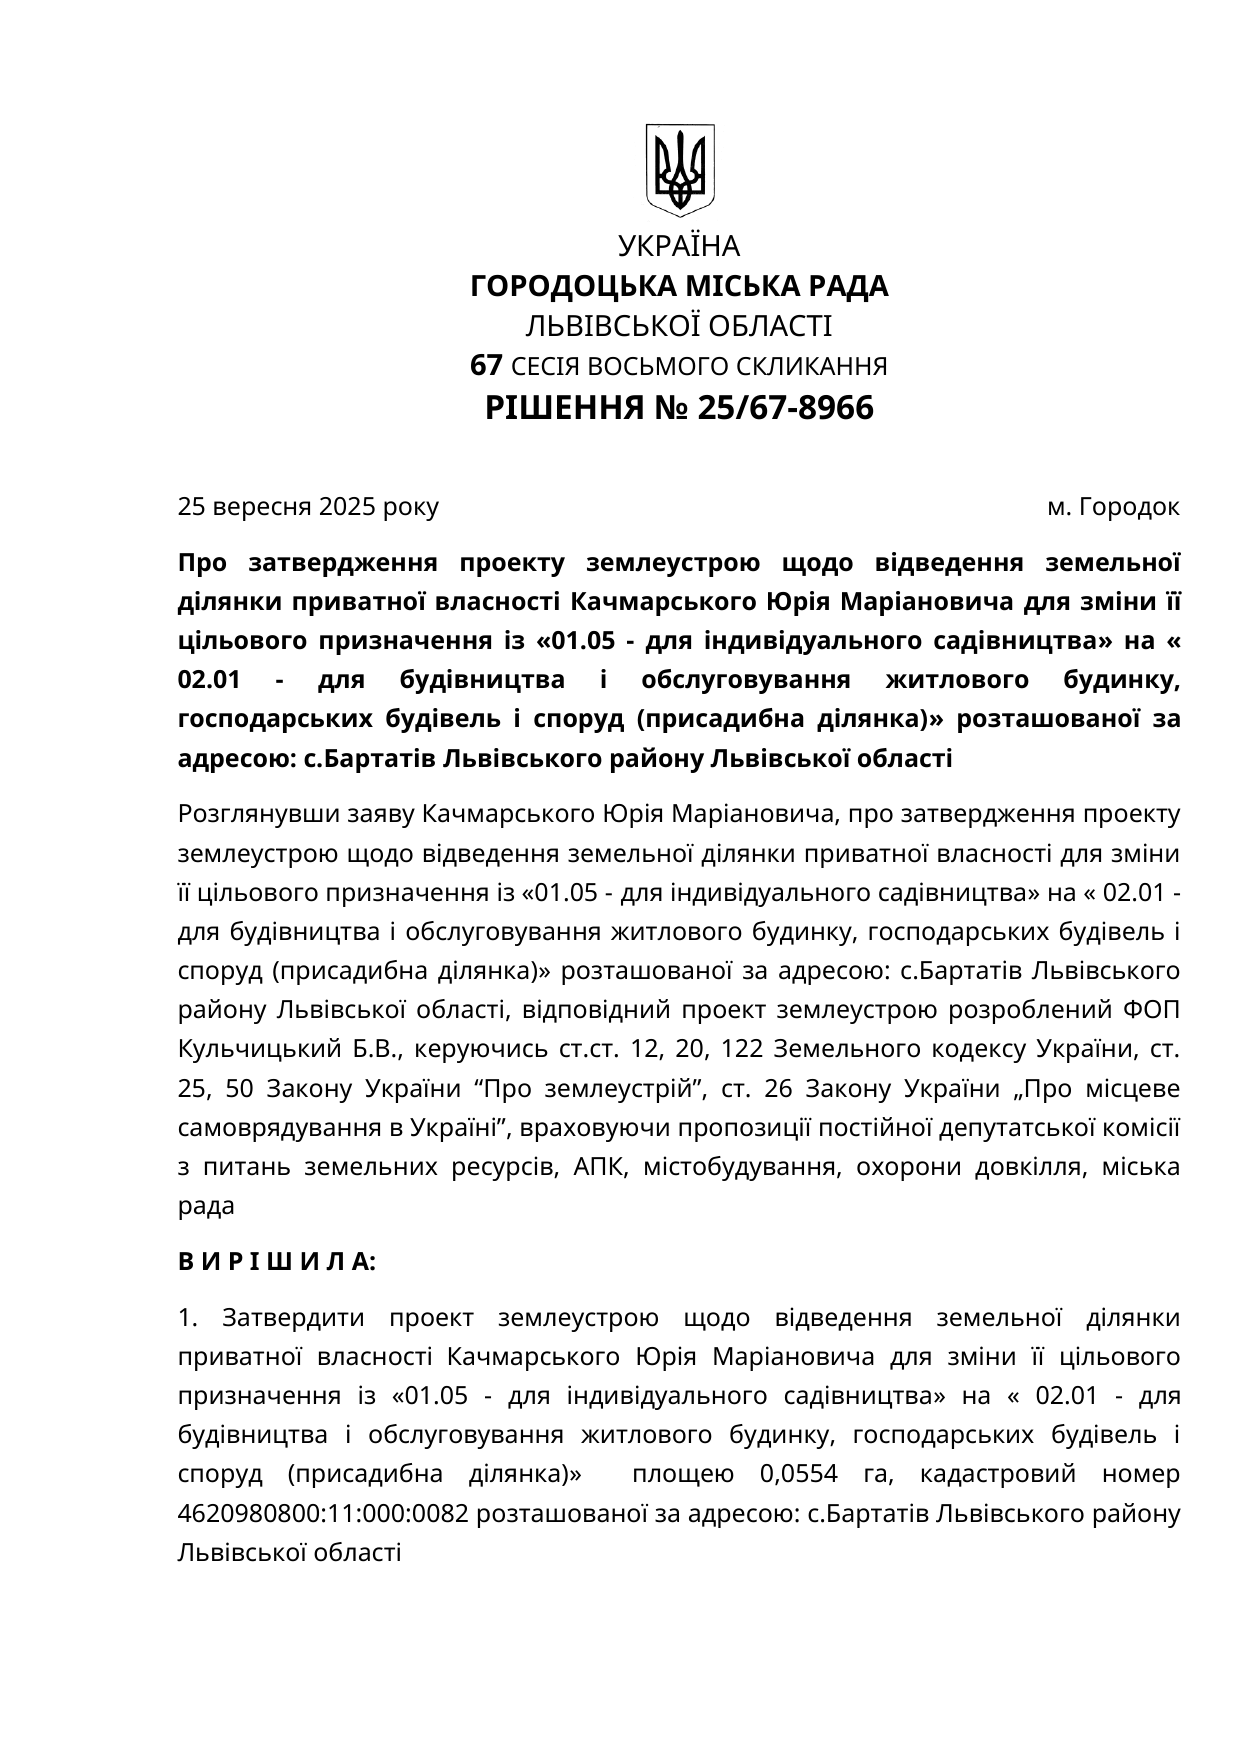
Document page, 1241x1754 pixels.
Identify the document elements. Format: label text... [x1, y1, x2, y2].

text 67 сесія восьмого скликання [177, 344, 1181, 384]
text ЛЬВІВСЬКОЇ ОБЛАСТІ [177, 305, 1181, 344]
text 1. Затвердити проект землеустрою щодо відведення земельної ділянки приватної власності Качмарського Юрія Маріановича для зміни її цільового призначення із «01.05 - для індивідуального садівництва» на « 02.01 - для будівництва і обслуговування житлового будинку, господарських будівель і споруд (присадибна ділянка)» площею 0,0554 га, кадастровий номер 4620980800:11:000:0082 розташованої за адресою: с.Бартатів Львівського району Львівської області [177, 1299, 1182, 1568]
text Розглянувши заяву Качмарського Юрія Маріановича, про затвердження проекту землеустрою щодо відведення земельної ділянки приватної власності для зміни її цільового призначення із «01.05 - для індивідуального садівництва» на « 02.01 - для будівництва і обслуговування житлового будинку, господарських будівель і споруд (присадибна ділянка)» розташованої за адресою: с.Бартатів Львівського району Львівської області, відповідний проект землеустрою розроблений ФОП Кульчицький Б.В., керуючись ст.ст. 12, 20, 122 Земельного кодексу України, ст. 25, 50 Закону України “Про землеустрій”, ст. 26 Закону України „Про місцеве самоврядування в Україні”, враховуючи пропозиції постійної депутатської комісії з питань земельних ресурсів, АПК, містобудування, охорони довкілля, міська рада [177, 796, 1182, 1222]
text 25 вересня 2025 року м. Городок [177, 488, 1181, 523]
text УКРАЇНА [177, 225, 1181, 265]
text ГОРОДОЦЬКА МІСЬКА РАДА [177, 265, 1181, 305]
text В И Р І Ш И Л А: [177, 1243, 1182, 1278]
picture [633, 118, 726, 222]
text Про затвердження проекту землеустрою щодо відведення земельної ділянки приватної власності Качмарського Юрія Маріановича для зміни її цільового призначення із «01.05 - для індивідуального садівництва» на « 02.01 - для будівництва і обслуговування житлового будинку, господарських будівель і споруд (присадибна ділянка)» розташованої за адресою: с.Бартатів Львівського району Львівської області [177, 544, 1182, 774]
text РІШЕННЯ № 25/67-8966 [177, 384, 1181, 429]
